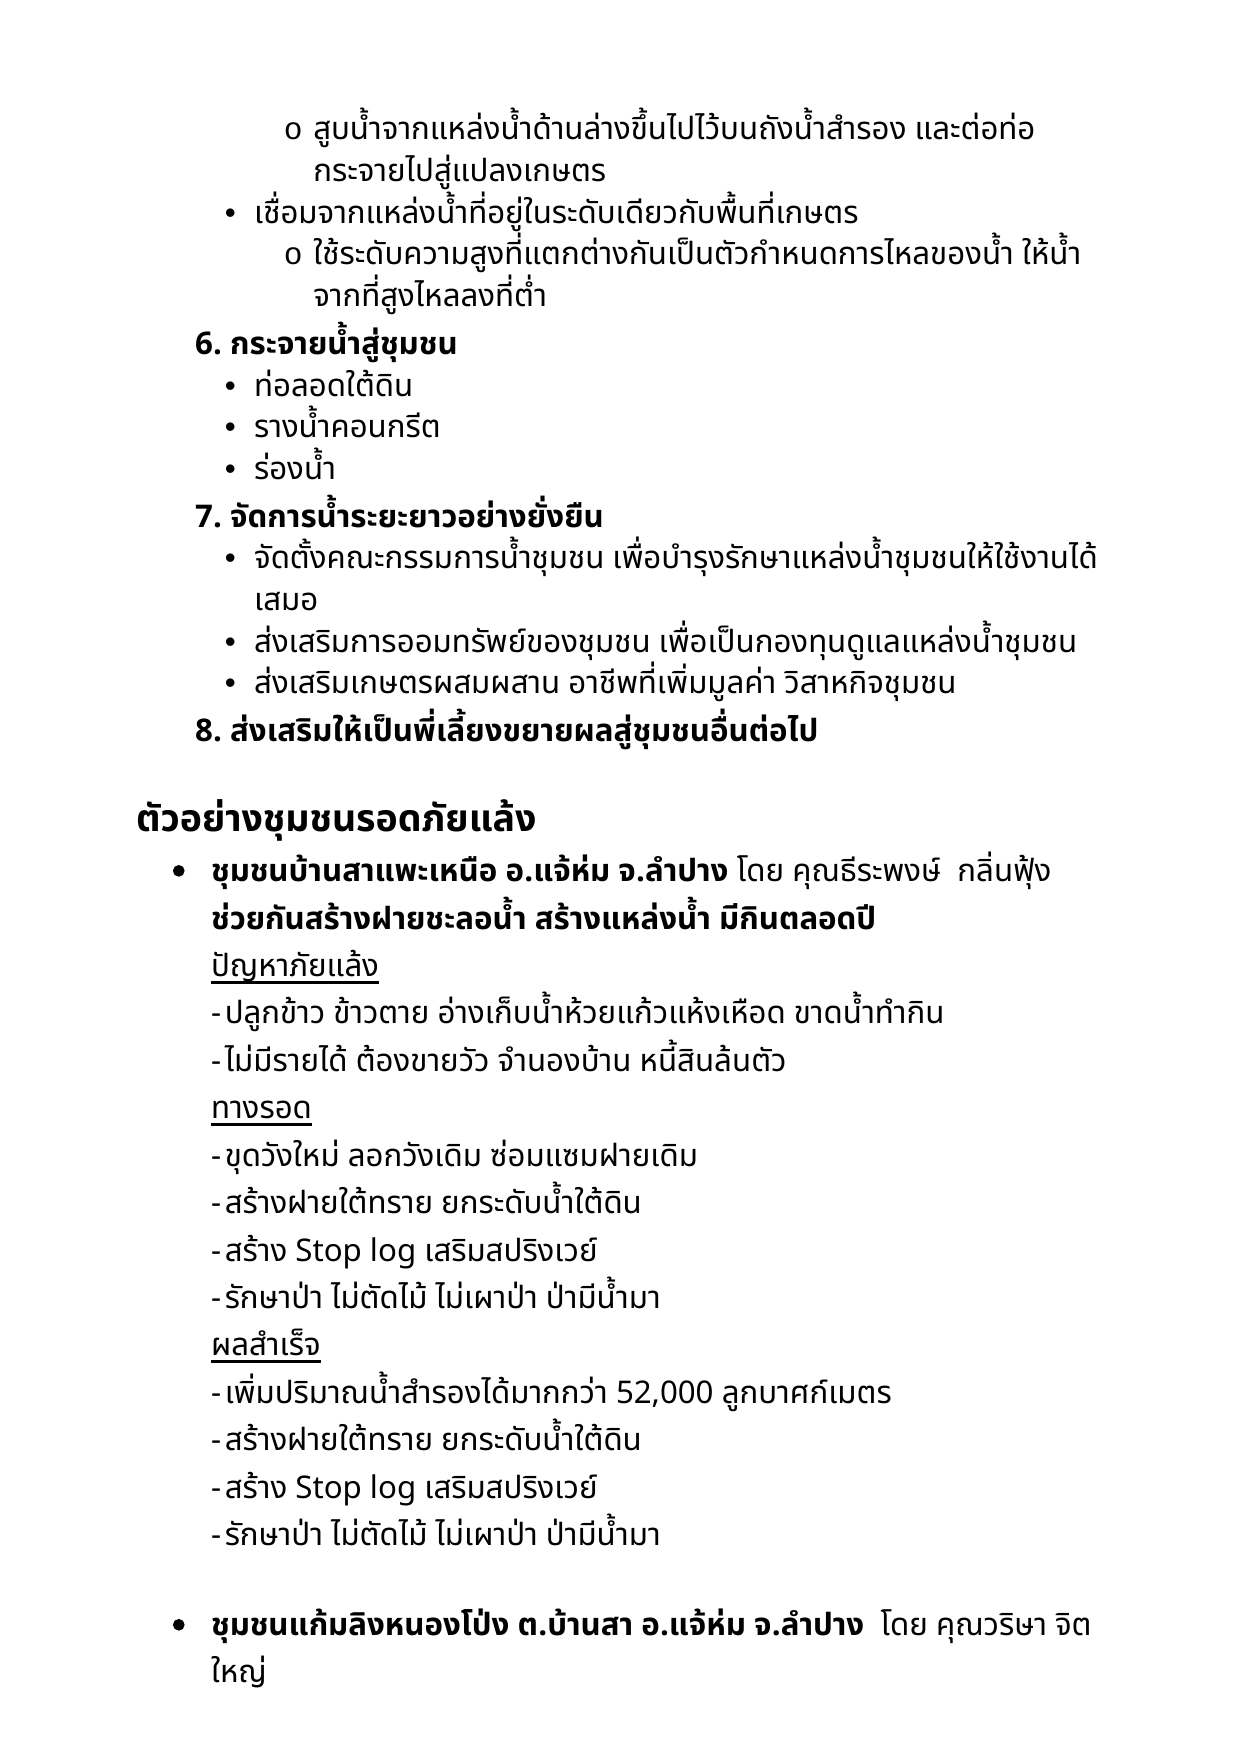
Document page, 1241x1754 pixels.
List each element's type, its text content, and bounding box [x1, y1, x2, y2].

list ขุดวังใหม่ ลอกวังเดิม ซ่อมแซมฝายเดิม [211, 1132, 1122, 1180]
text ปัญหาภัยแล้ง [136, 943, 1122, 990]
list สูบน้ำจากแหล่งน้ำด้านล่างขึ้นไปไว้บนถังน้ำสำรอง และต่อท่อกระจายไปสู่แปลงเกษตร [283, 106, 1122, 190]
list สร้าง Stop log เสริมสปริงเวย์ [211, 1227, 1122, 1275]
list ร่องน้ำ [224, 446, 1122, 488]
text 7. จัดการน้ำระยะยาวอย่างยั่งยืน [136, 494, 1122, 536]
list ไม่มีรายได้ ต้องขายวัว จำนองบ้าน หนี้สินล้นตัว [211, 1038, 1122, 1085]
list ปลูกข้าว ข้าวตาย อ่างเก็บน้ำห้วยแก้วแห้งเหือด ขาดน้ำทำกิน [211, 990, 1122, 1038]
list รักษาป่า ไม่ตัดไม้ ไม่เผาป่า ป่ามีน้ำมา [211, 1275, 1122, 1322]
text 6. กระจายน้ำสู่ชุมชน [136, 321, 1122, 363]
list ส่งเสริมการออมทรัพย์ของชุมชน เพื่อเป็นกองทุนดูแลแหล่งน้ำชุมชน [224, 619, 1122, 661]
list เชื่อมจากแหล่งน้ำที่อยู่ในระดับเดียวกับพื้นที่เกษตร [224, 190, 1122, 231]
text 8. ส่งเสริมให้เป็นพี่เลี้ยงขยายผลสู่ชุมชนอื่นต่อไป [136, 708, 1122, 750]
list ชุมชนบ้านสาแพะเหนือ อ.แจ้ห่ม จ.ลำปาง โดย คุณธีระพงษ์ กลิ่นฟุ้ง [173, 848, 1122, 896]
list สร้างฝายใต้ทราย ยกระดับน้ำใต้ดิน [211, 1180, 1122, 1227]
list เพิ่มปริมาณน้ำสำรองได้มากกว่า 52,000 ลูกบาศก์เมตร [211, 1370, 1122, 1417]
list ใช้ระดับความสูงที่แตกต่างกันเป็นตัวกำหนดการไหลของน้ำ ให้น้ำจากที่สูงไหลลงที่ต่ำ [283, 231, 1122, 315]
list ส่งเสริมเกษตรผสมผสาน อาชีพที่เพิ่มมูลค่า วิสาหกิจชุมชน [224, 661, 1122, 702]
text ตัวอย่างชุมชนรอดภัยแล้ง [136, 792, 1122, 848]
text ช่วยกันสร้างฝายชะลอน้ำ สร้างแหล่งน้ำ มีกินตลอดปี [136, 896, 1122, 943]
list จัดตั้งคณะกรรมการน้ำชุมชน เพื่อบำรุงรักษาแหล่งน้ำชุมชนให้ใช้งานได้เสมอ [224, 536, 1122, 619]
list สร้าง Stop log เสริมสปริงเวย์ [211, 1465, 1122, 1512]
text ผลสำเร็จ [136, 1322, 1122, 1370]
list รักษาป่า ไม่ตัดไม้ ไม่เผาป่า ป่ามีน้ำมา [211, 1512, 1122, 1560]
list ชุมชนแก้มลิงหนองโป่ง ต.บ้านสา อ.แจ้ห่ม จ.ลำปาง โดย คุณวริษา จิตใหญ่ [173, 1602, 1122, 1697]
text ทางรอด [136, 1085, 1122, 1132]
list สร้างฝายใต้ทราย ยกระดับน้ำใต้ดิน [211, 1417, 1122, 1465]
list ท่อลอดใต้ดิน [224, 363, 1122, 404]
list รางน้ำคอนกรีต [224, 404, 1122, 446]
